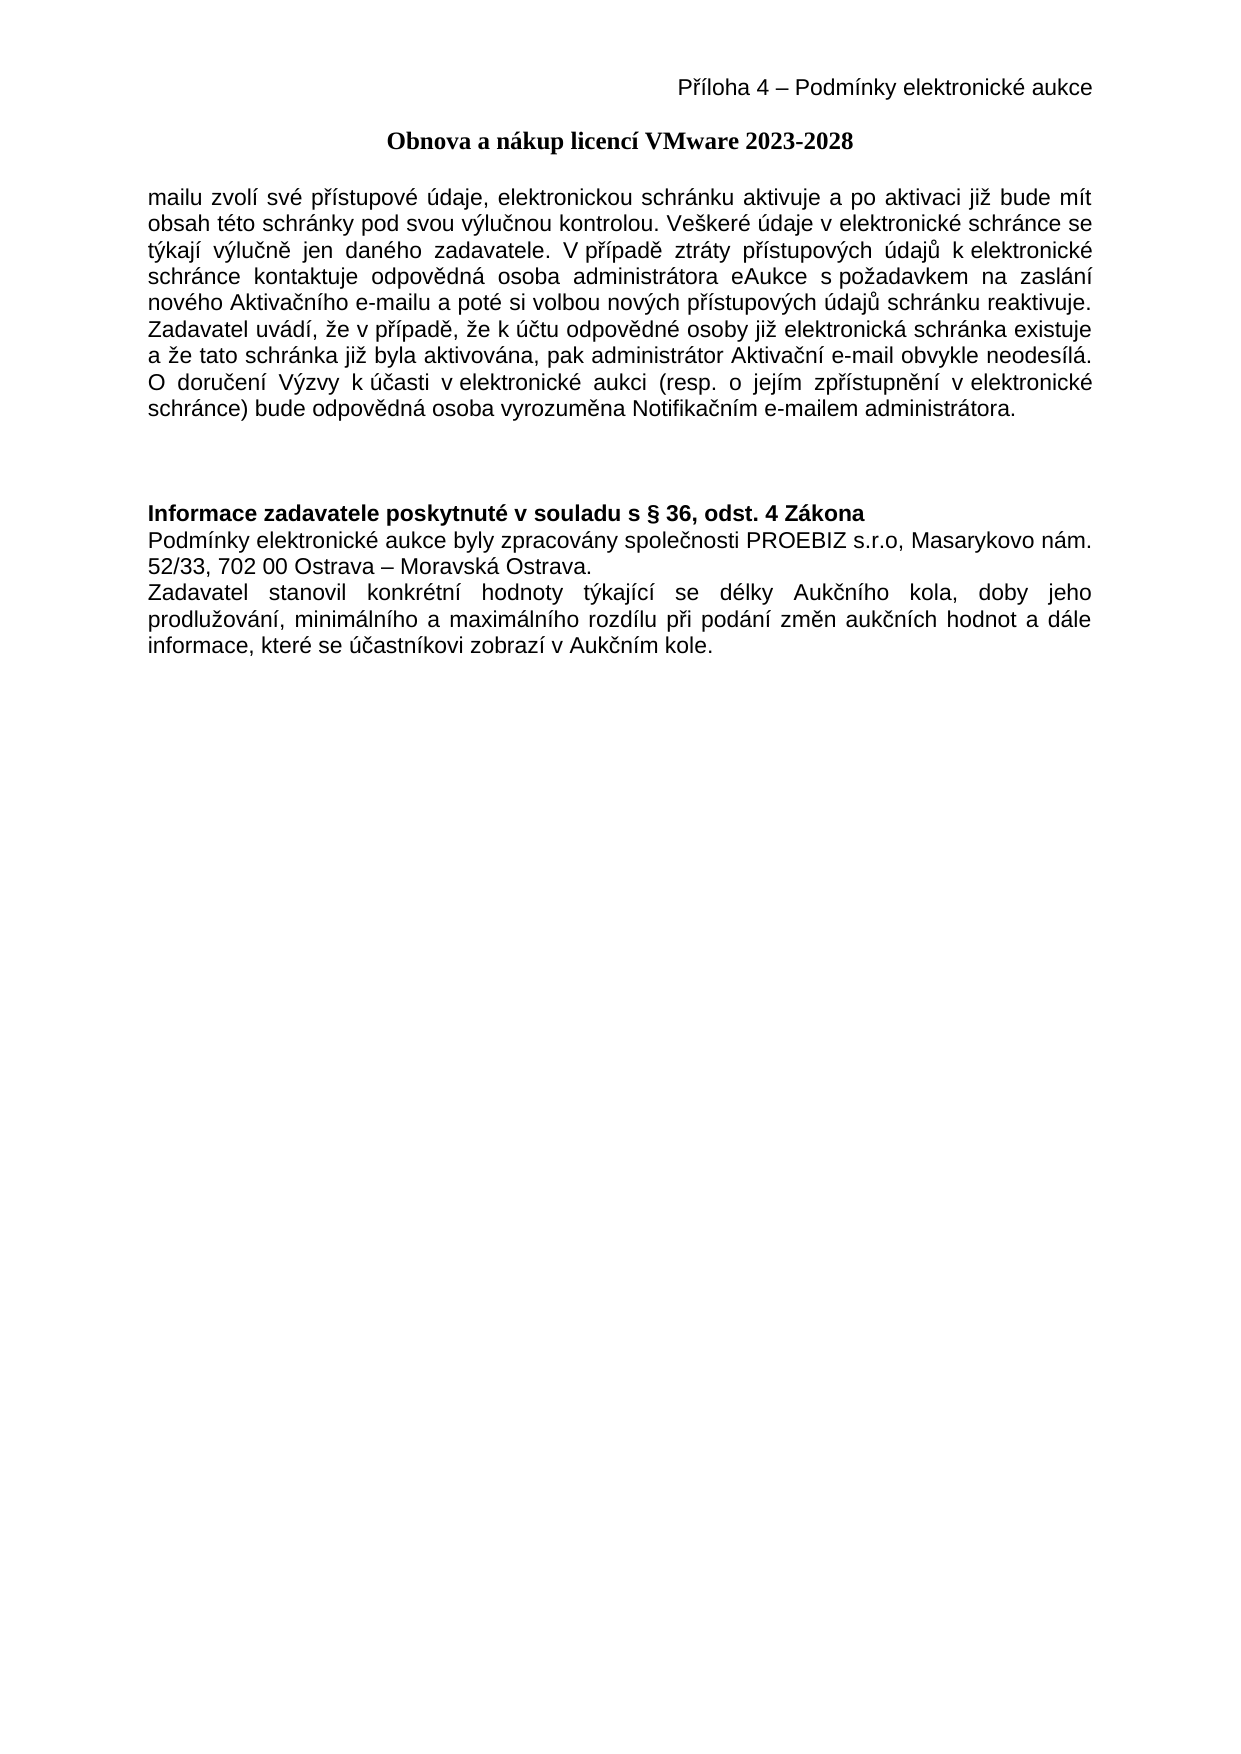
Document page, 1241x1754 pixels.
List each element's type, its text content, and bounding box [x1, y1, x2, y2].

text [148, 184, 1093, 421]
text Zadavatel stanovil konkrétní hodnoty týkající se délky Aukčního kola, doby jeho prodlužování, minimálního a maximálního rozdílu při podání změn aukčních hodnot a dále informace, které se účastníkovi zobrazí v Aukčním kole. [148, 579, 1093, 658]
text Informace zadavatele poskytnuté v souladu s § 36, odst. 4 Zákona [148, 500, 1093, 527]
text Podmínky elektronické aukce byly zpracovány společnosti PROEBIZ s.r.o, Masarykovo nám. 52/33, 702 00 Ostrava – Moravská Ostrava. [148, 527, 1093, 579]
